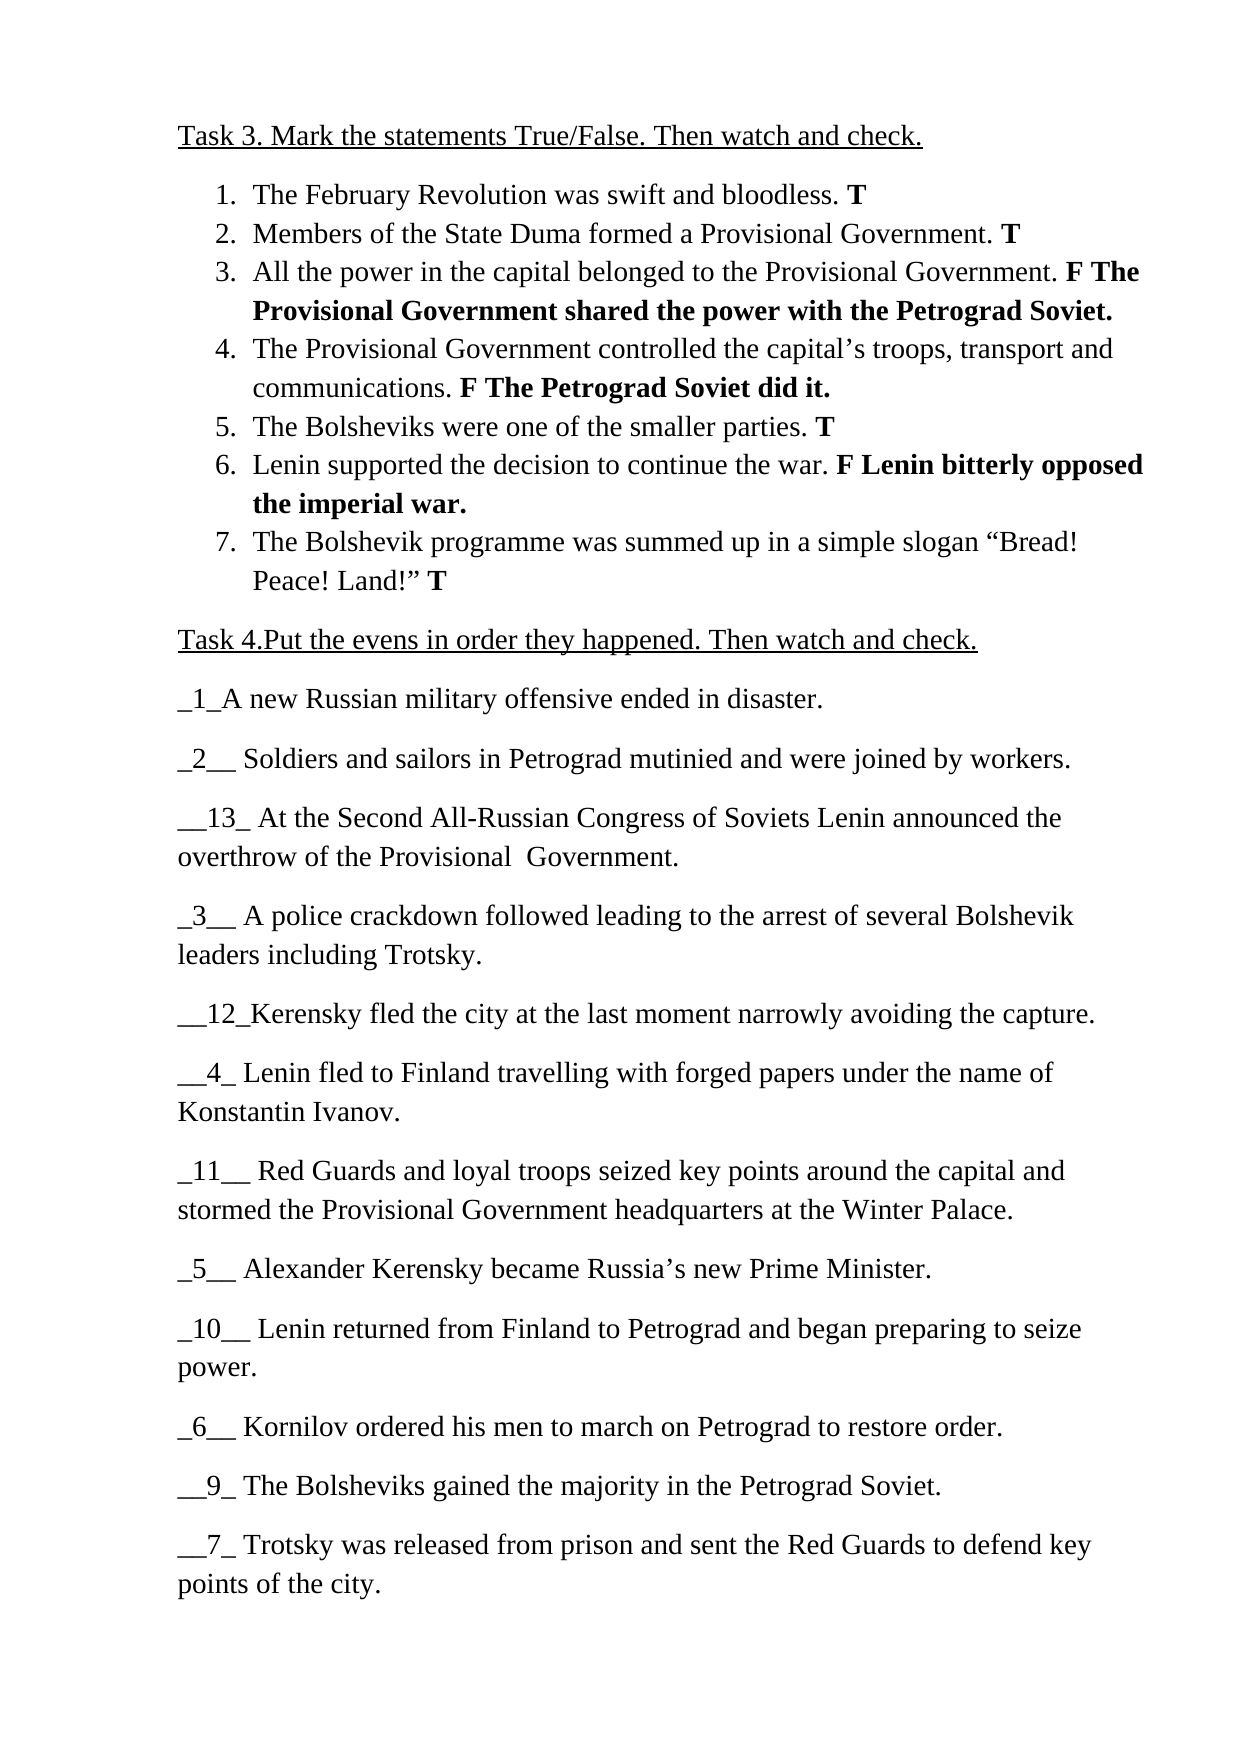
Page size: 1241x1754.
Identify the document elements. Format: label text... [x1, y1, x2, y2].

text _2__ Soldiers and sailors in Petrograd mutinied and were joined by workers. [177, 741, 1152, 774]
text _3__ A police crackdown followed leading to the arrest of several Bolshevik leaders including Trotsky. [177, 898, 1152, 970]
text _6__ Kornilov ordered his men to march on Petrograd to restore order. [177, 1409, 1152, 1442]
text _10__ Lenin returned from Finland to Petrograd and began preparing to seize power. [177, 1311, 1152, 1383]
text _1_A new Russian military offensive ended in disaster. [177, 682, 1152, 715]
list Members of the State Duma formed a Provisional Government. T [215, 216, 1152, 249]
text __7_ Trotsky was released from prison and sent the Red Guards to defend key points of the city. [177, 1527, 1152, 1599]
list The Provisional Government controlled the capital’s troops, transport and communications. F The Petrograd Soviet did it. [215, 332, 1152, 404]
list The Bolshevik programme was summed up in a simple slogan “Bread! Peace! Land!” T [215, 524, 1152, 596]
text _11__ Red Guards and loyal troops seized key points around the capital and stormed the Provisional Government headquarters at the Winter Palace. [177, 1153, 1152, 1226]
text __12_Kerensky fled the city at the last moment narrowly avoiding the capture. [177, 996, 1152, 1030]
text Task 3. Mark the statements True/False. Then watch and check. [177, 118, 1152, 152]
text _5__ Alexander Kerensky became Russia’s new Prime Minister. [177, 1251, 1152, 1285]
text Task 4.Put the evens in order they happened. Then watch and check. [177, 622, 1152, 656]
list The February Revolution was swift and bloodless. T [215, 177, 1152, 211]
text __4_ Lenin fled to Finland travelling with forged papers under the name of Konstantin Ivanov. [177, 1056, 1152, 1128]
list Lenin supported the decision to continue the war. F Lenin bitterly opposed the imperial war. [215, 447, 1152, 519]
text __9_ The Bolsheviks gained the majority in the Petrograd Soviet. [177, 1468, 1152, 1502]
list All the power in the capital belonged to the Provisional Government. F The Provisional Government shared the power with the Petrograd Soviet. [215, 254, 1152, 327]
list The Bolsheviks were one of the smaller parties. T [215, 409, 1152, 442]
text __13_ At the Second All-Russian Congress of Soviets Lenin announced the overthrow of the Provisional Government. [177, 800, 1152, 872]
